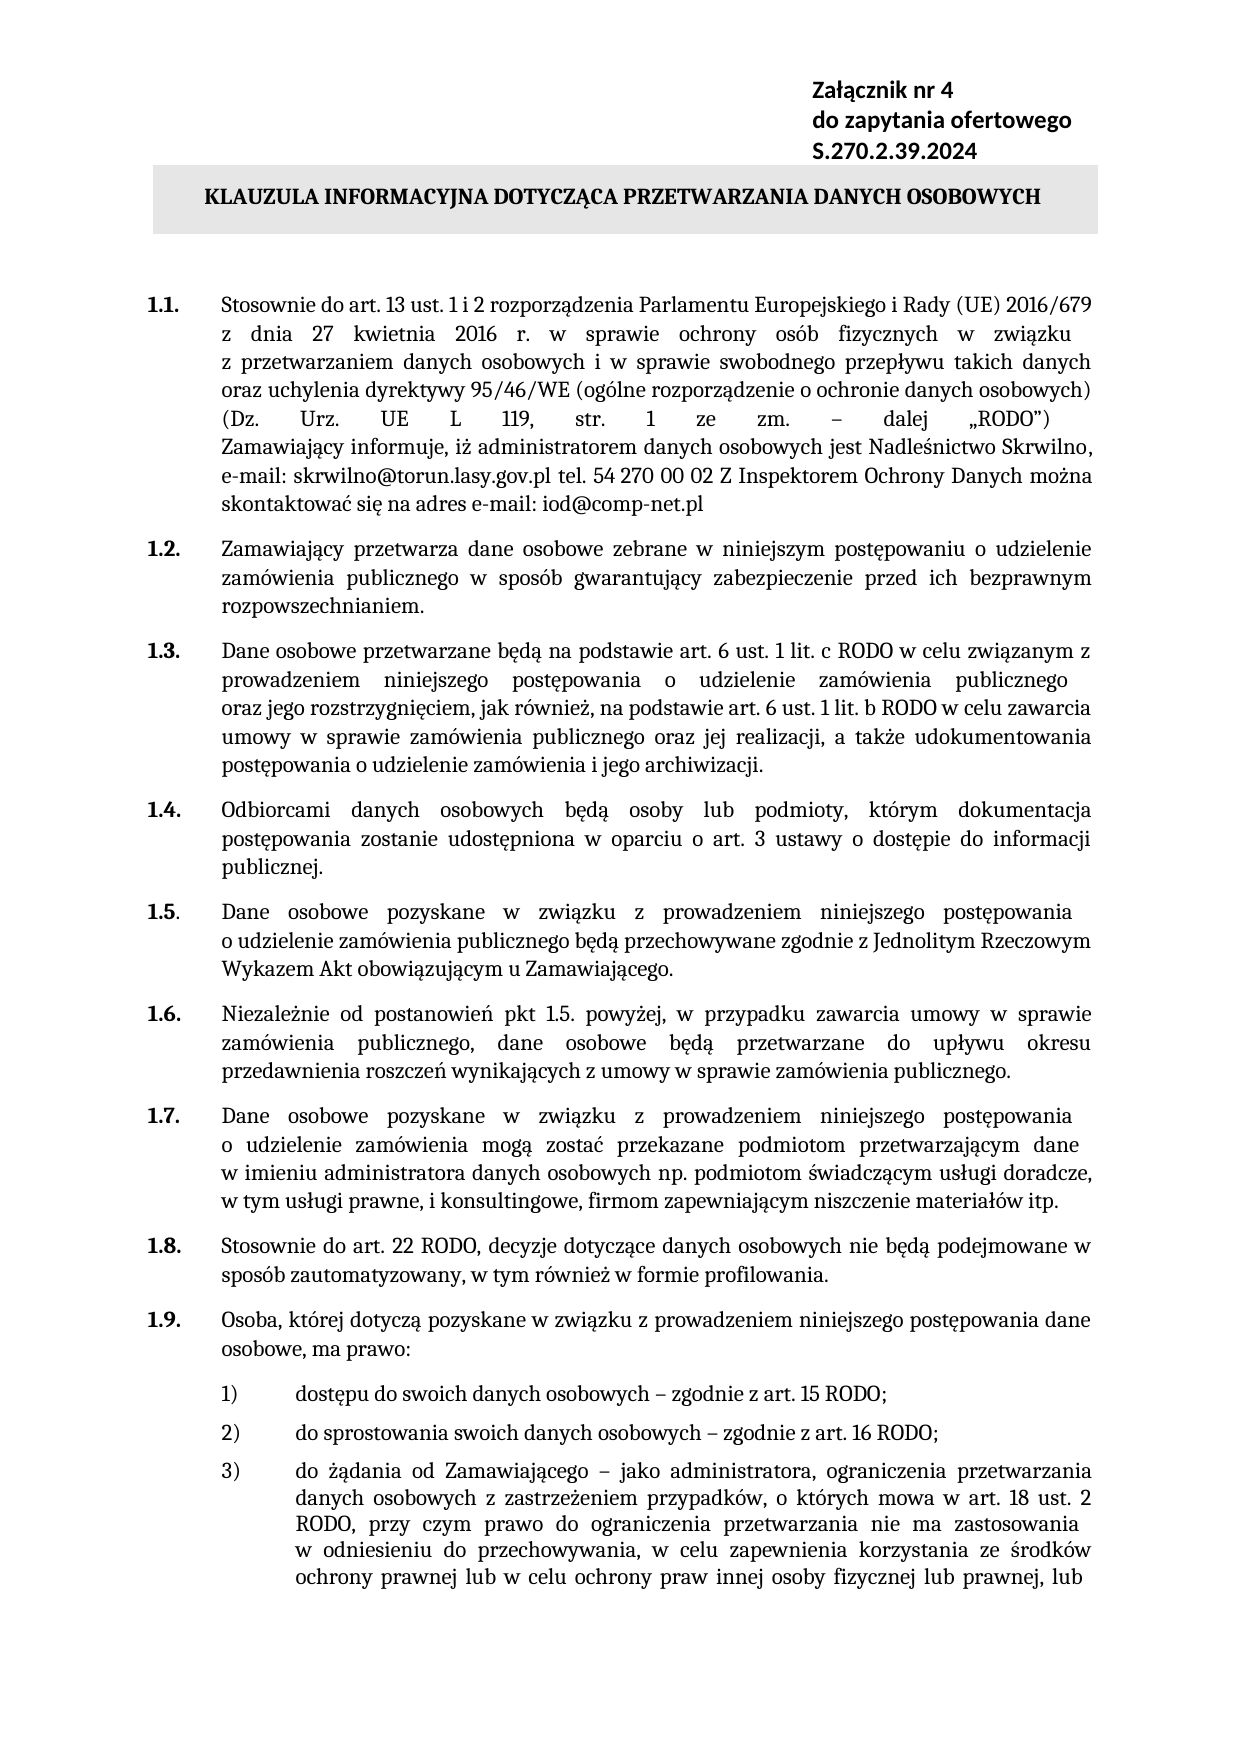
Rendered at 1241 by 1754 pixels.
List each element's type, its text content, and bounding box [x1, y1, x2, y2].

list dostępu do swoich danych osobowych – zgodnie z art. 15 RODO; [221, 1380, 1093, 1407]
text 1.5. Dane osobowe pozyskane w związku z prowadzeniem niniejszego postępowania o udzielenie zamówienia publicznego będą przechowywane zgodnie z Jednolitym Rzeczowym Wykazem Akt obowiązującym u Zamawiającego. [148, 899, 1093, 982]
text 1.1. Stosownie do art. 13 ust. 1 i 2 rozporządzenia Parlamentu Europejskiego i Rady (UE) 2016/679 z dnia 27 kwietnia 2016 r. w sprawie ochrony osób fizycznych w związku z przetwarzaniem danych osobowych i w sprawie swobodnego przepływu takich danych oraz uchylenia dyrektywy 95/46/WE (ogólne rozporządzenie o ochronie danych osobowych)(Dz. Urz. UE L 119, str. 1 ze zm. – dalej „RODO”) Zamawiający informuje, iż administratorem danych osobowych jest Nadleśnictwo Skrwilno, e-mail: skrwilno@torun.lasy.gov.pl tel. 54 270 00 02 Z Inspektorem Ochrony Danych można skontaktować się na adres e-mail: iod@comp-net.pl [148, 292, 1093, 517]
table_header KLAUZULA INFORMACYJNA DOTYCZĄCA PRZETWARZANIA DANYCH OSOBOWYCH [153, 165, 1098, 234]
text 1.6. Niezależnie od postanowień pkt 1.5. powyżej, w przypadku zawarcia umowy w sprawie zamówienia publicznego, dane osobowe będą przetwarzane do upływu okresu przedawnienia roszczeń wynikających z umowy w sprawie zamówienia publicznego. [148, 1001, 1093, 1084]
text 1.3. Dane osobowe przetwarzane będą na podstawie art. 6 ust. 1 lit. c RODO w celu związanym z prowadzeniem niniejszego postępowania o udzielenie zamówienia publicznego oraz jego rozstrzygnięciem, jak również, na podstawie art. 6 ust. 1 lit. b RODO w celu zawarcia umowy w sprawie zamówienia publicznego oraz jej realizacji, a także udokumentowania postępowania o udzielenie zamówienia i jego archiwizacji. [148, 638, 1093, 778]
text 1.9. Osoba, której dotyczą pozyskane w związku z prowadzeniem niniejszego postępowania dane osobowe, ma prawo: [148, 1307, 1093, 1362]
text 1.8. Stosownie do art. 22 RODO, decyzje dotyczące danych osobowych nie będą podejmowane w sposób zautomatyzowany, w tym również w formie profilowania. [148, 1233, 1093, 1288]
text 1.2. Zamawiający przetwarza dane osobowe zebrane w niniejszym postępowaniu o udzielenie zamówienia publicznego w sposób gwarantujący zabezpieczenie przed ich bezprawnym rozpowszechnianiem. [148, 536, 1093, 619]
text 1.7. Dane osobowe pozyskane w związku z prowadzeniem niniejszego postępowania o udzielenie zamówienia mogą zostać przekazane podmiotom przetwarzającym dane w imieniu administratora danych osobowych np. podmiotom świadczącym usługi doradcze, w tym usługi prawne, i konsultingowe, firmom zapewniającym niszczenie materiałów itp. [148, 1103, 1093, 1214]
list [221, 1458, 1093, 1590]
text 1.4. Odbiorcami danych osobowych będą osoby lub podmioty, którym dokumentacja postępowania zostanie udostępniona w oparciu o art. 3 ustawy o dostępie do informacji publicznej. [148, 797, 1093, 880]
list do sprostowania swoich danych osobowych – zgodnie z art. 16 RODO; [221, 1419, 1093, 1446]
